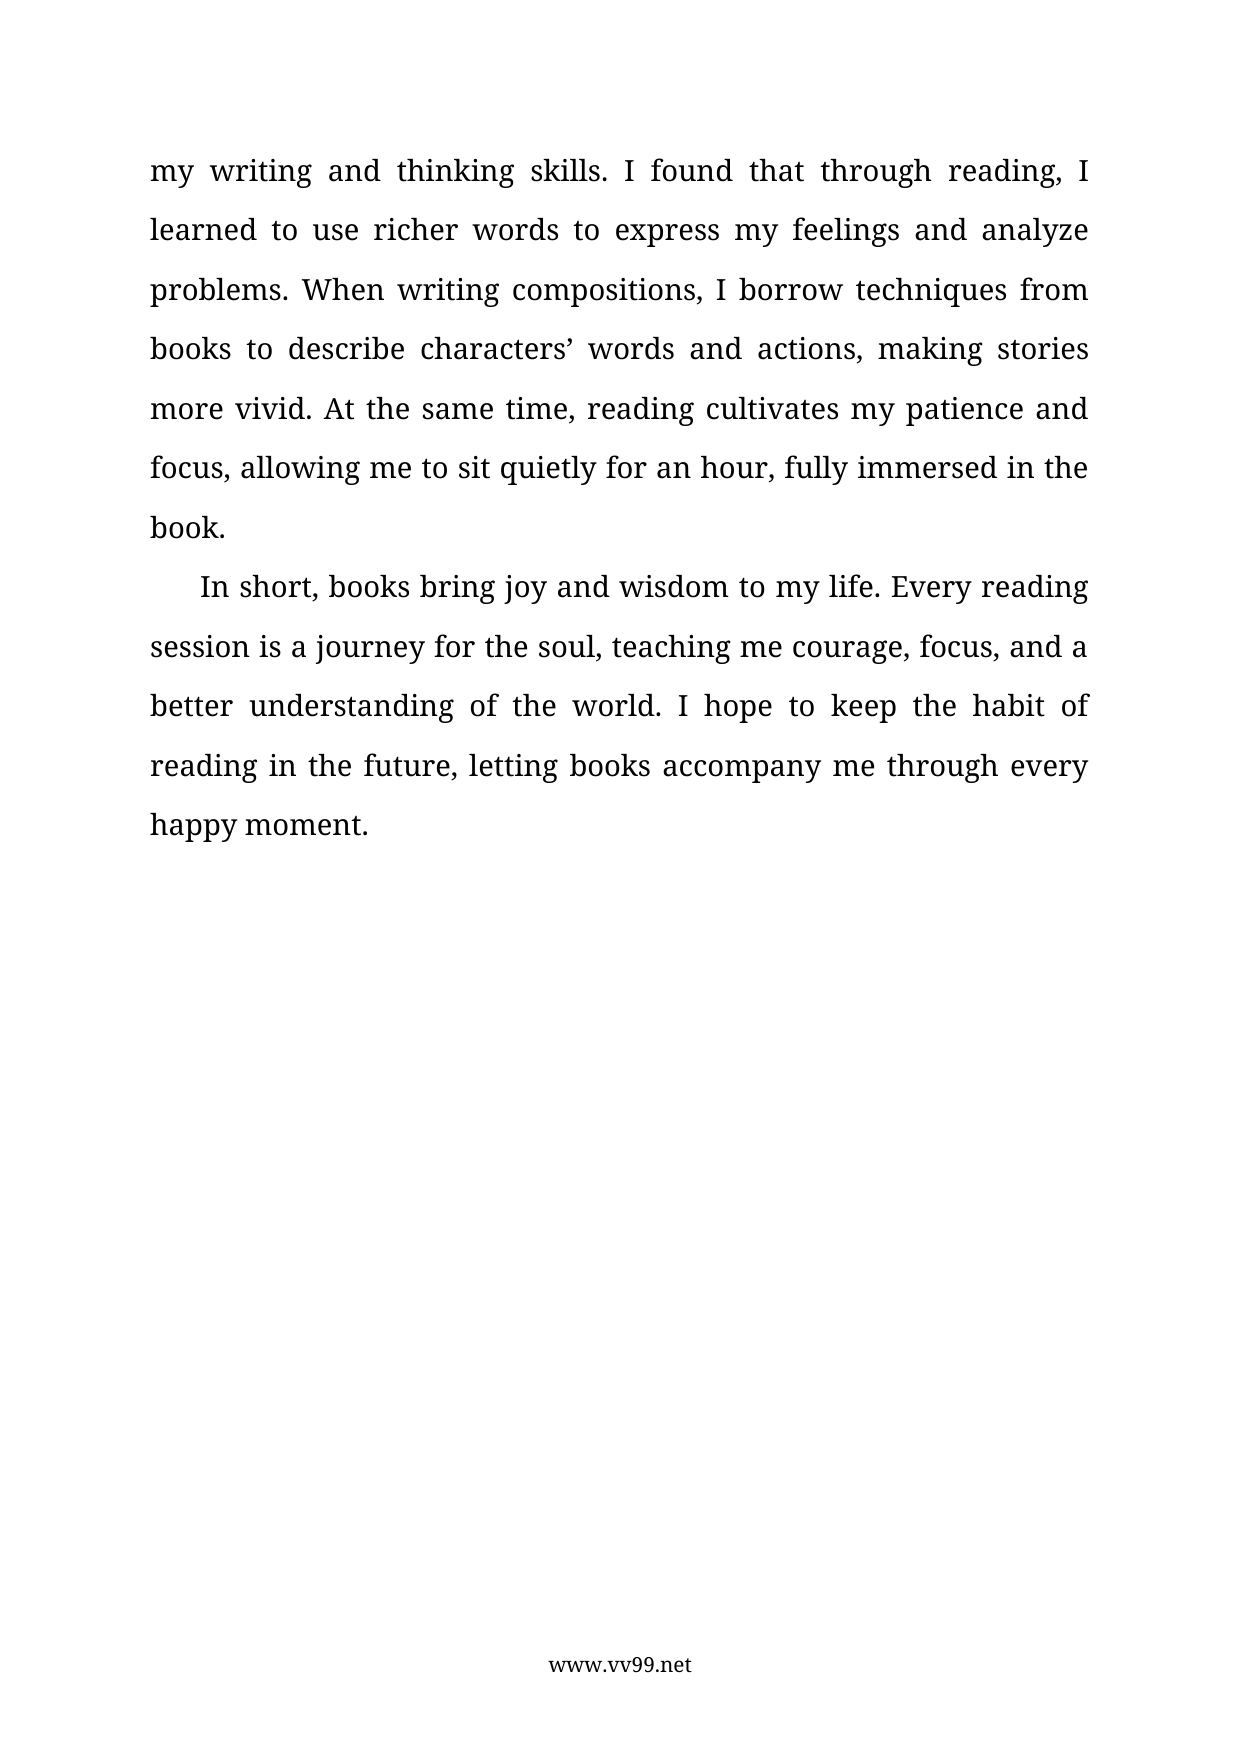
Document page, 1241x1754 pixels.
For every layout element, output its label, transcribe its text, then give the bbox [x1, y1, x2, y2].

text In short, books bring joy and wisdom to my life. Every reading session is a journey for the soul, teaching me courage, focus, and a better understanding of the world. I hope to keep the habit of reading in the future, letting books accompany me through every happy moment. [150, 566, 1090, 844]
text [150, 150, 1090, 547]
